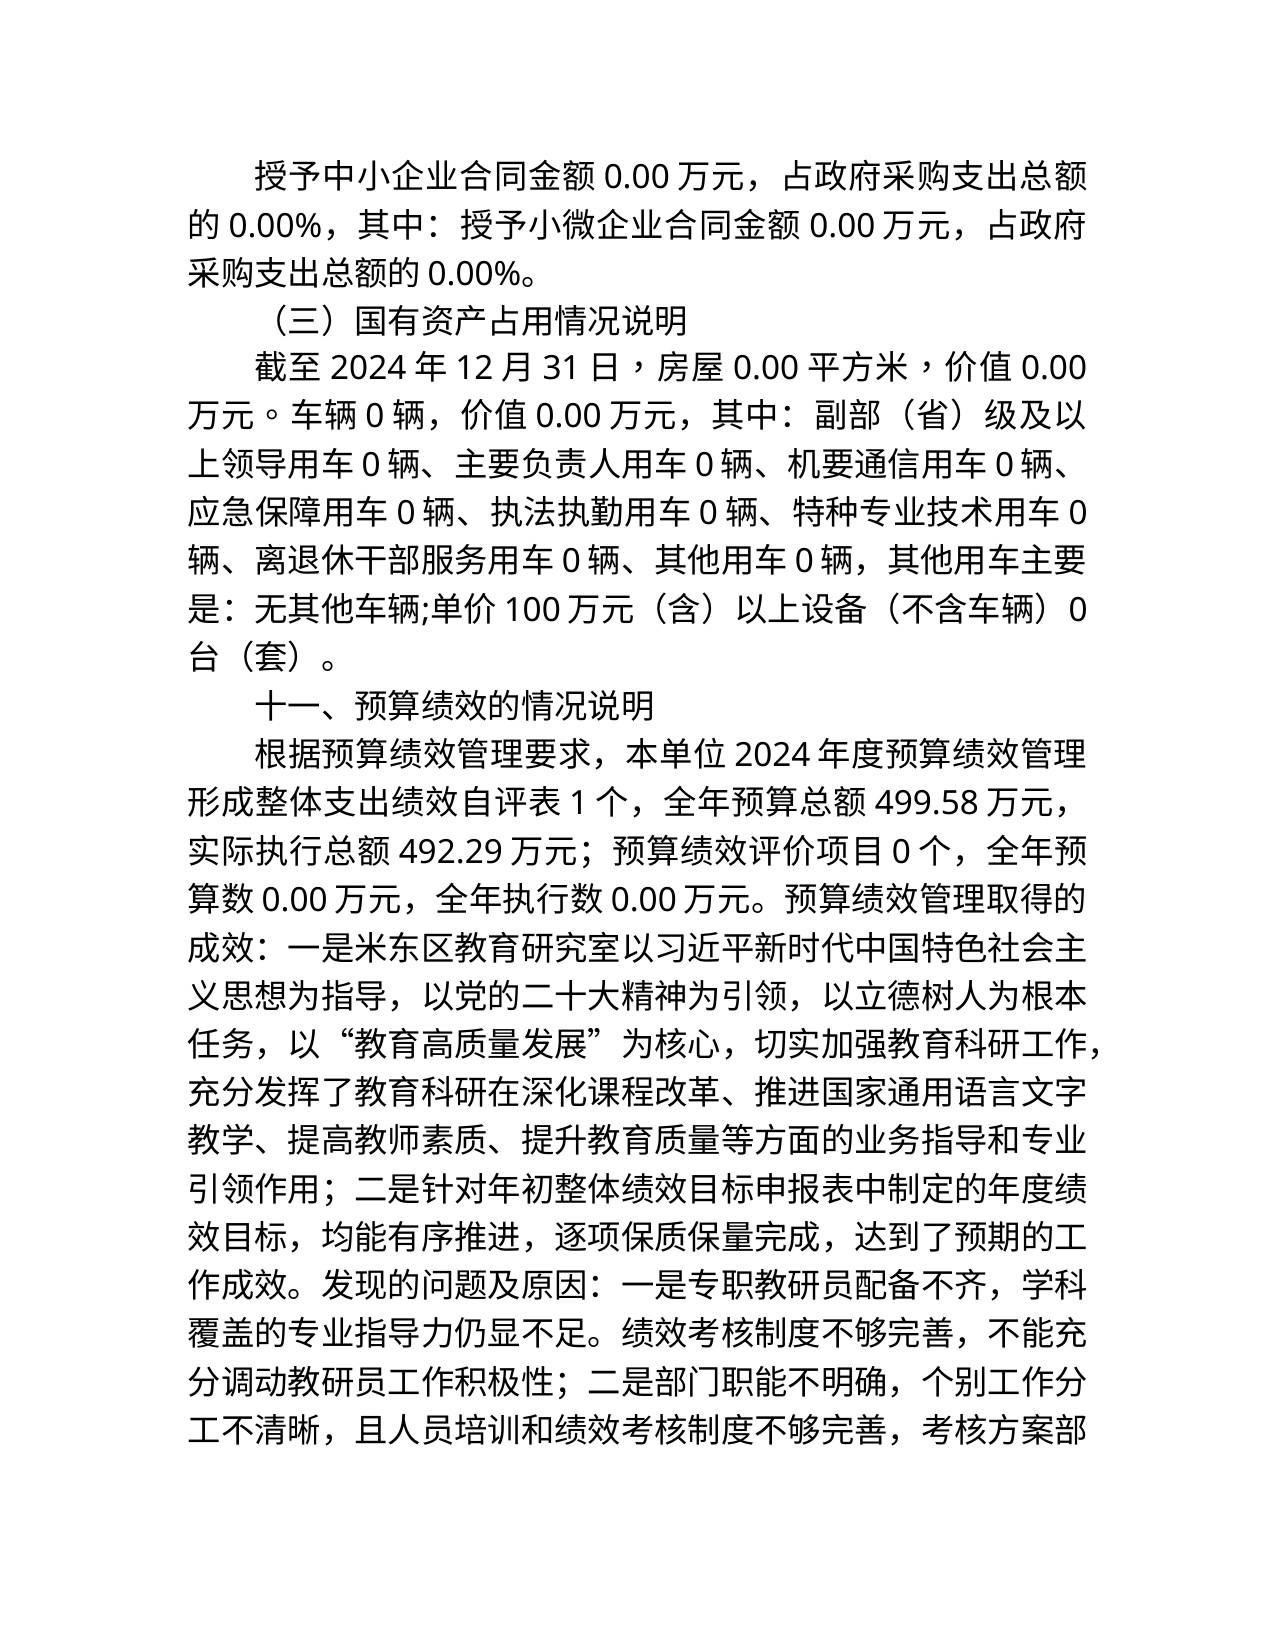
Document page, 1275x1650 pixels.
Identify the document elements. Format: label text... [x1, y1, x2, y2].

text 十一、预算绩效的情况说明 [187, 679, 1087, 728]
text 截至2024年12月31日，房屋0.00平方米，价值0.00万元。车辆0辆，价值0.00万元，其中：副部（省）级及以上领导用车0辆、主要负责人用车0辆、机要通信用车0辆、应急保障用车0辆、执法执勤用车0辆、特种专业技术用车0辆、离退休干部服务用车0辆、其他用车0辆，其他用车主要是：无其他车辆;单价100万元（含）以上设备（不含车辆）0台（套）。 [187, 343, 1087, 679]
text （三）国有资产占用情况说明 [187, 295, 1087, 343]
text 授予中小企业合同金额0.00万元，占政府采购支出总额的0.00%，其中：授予小微企业合同金额0.00万元，占政府采购支出总额的0.00%。 [187, 150, 1087, 295]
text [187, 728, 1087, 1452]
